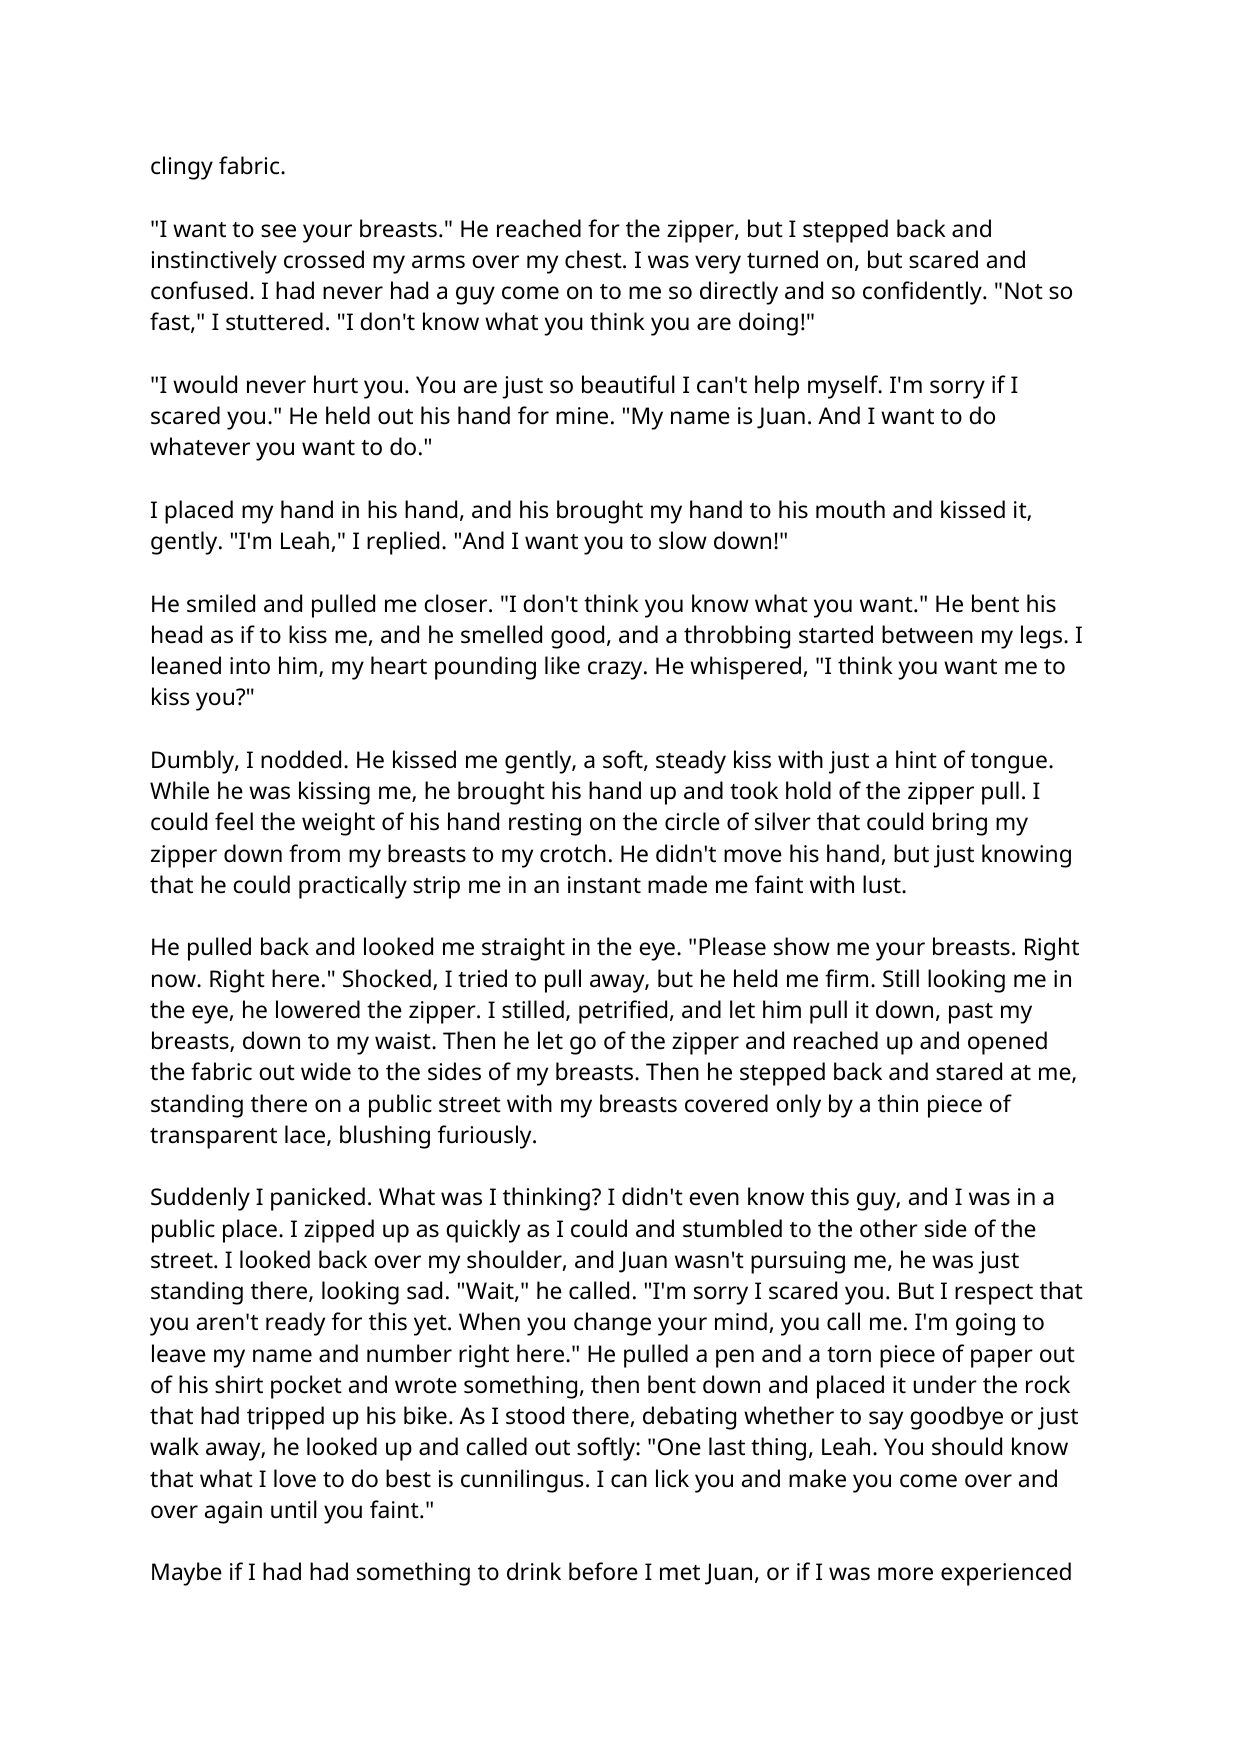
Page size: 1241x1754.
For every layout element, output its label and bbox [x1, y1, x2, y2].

text [150, 150, 1090, 1587]
